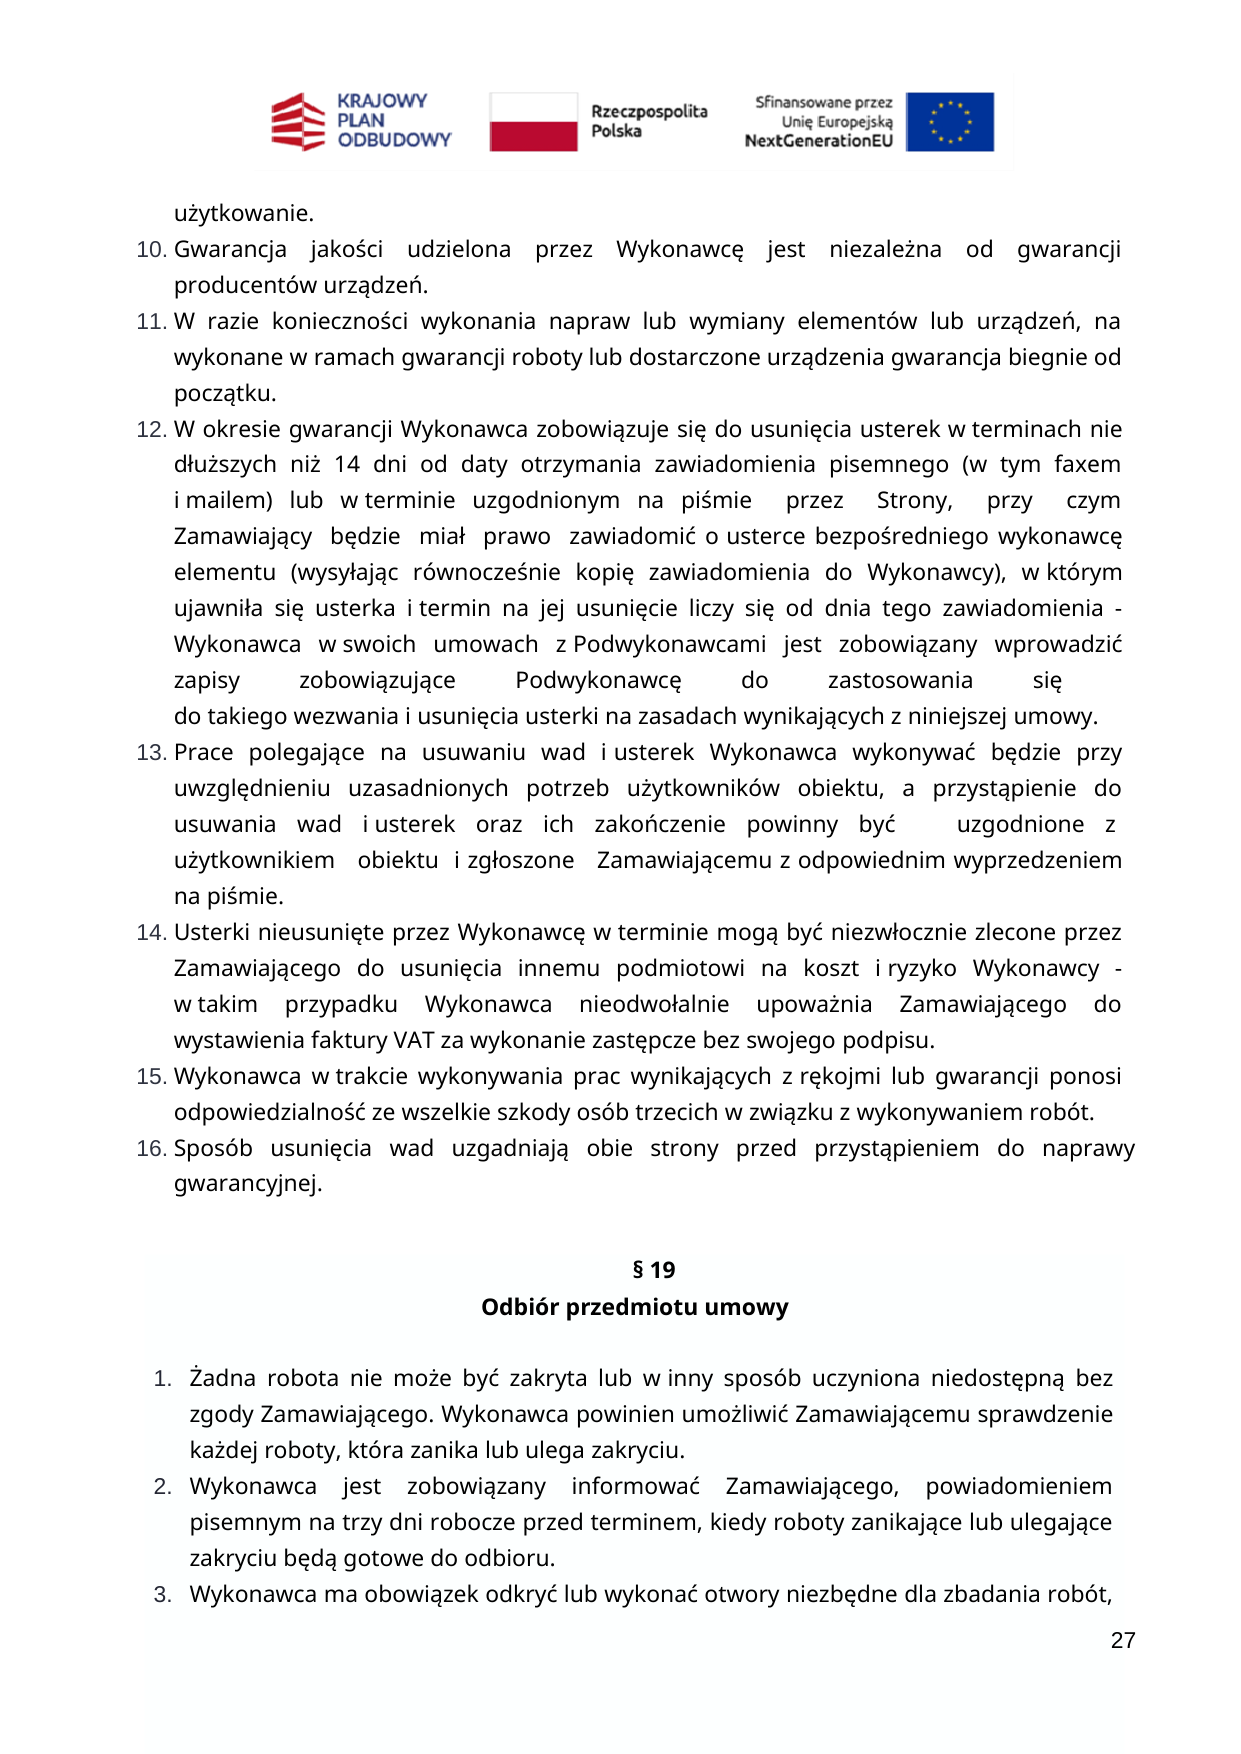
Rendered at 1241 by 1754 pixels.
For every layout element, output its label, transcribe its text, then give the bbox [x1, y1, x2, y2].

list Sposób usunięcia wad uzgadniają obie strony przed przystąpieniem do naprawy gwarancyjnej. [136, 1131, 1136, 1199]
list Gwarancja jakości udzielona przez Wykonawcę jest niezależna od gwarancji producentów urządzeń. [136, 233, 1122, 300]
picture [254, 73, 1016, 171]
list Prace polegające na usuwaniu wad i usterek Wykonawca wykonywać będzie przy uwzględnieniu uzasadnionych potrzeb użytkowników obiektu, a przystąpienie do usuwania wad i usterek oraz ich zakończenie powinny być uzgodnione z użytkownikiem obiektu i zgłoszone Zamawiającemu z odpowiednim wyprzedzeniem na piśmie. [136, 736, 1123, 911]
list Wykonawca jest zobowiązany informować Zamawiającego, powiadomieniem pisemnym na trzy dni robocze przed terminem, kiedy roboty zanikające lub ulegające zakryciu będą gotowe do odbioru. [153, 1470, 1113, 1573]
list W okresie gwarancji Wykonawca zobowiązuje się do usunięcia usterek w terminach nie dłuższych niż 14 dni od daty otrzymania zawiadomienia pisemnego (w tym faxem i mailem) lub w terminie uzgodnionym na piśmie przez Strony, przy czym Zamawiający będzie miał prawo zawiadomić o usterce bezpośredniego wykonawcę elementu (wysyłając równocześnie kopię zawiadomienia do Wykonawcy), w którym ujawniła się usterka i termin na jej usunięcie liczy się od dnia tego zawiadomienia - Wykonawca w swoich umowach z Podwykonawcami jest zobowiązany wprowadzić zapisy zobowiązujące Podwykonawcę do zastosowania się do takiego wezwania i usunięcia usterki na zasadach wynikających z niniejszej umowy. [136, 412, 1123, 731]
list Wykonawca w trakcie wykonywania prac wynikających z rękojmi lub gwarancji ponosi odpowiedzialność ze wszelkie szkody osób trzecich w związku z wykonywaniem robót. [136, 1059, 1122, 1127]
list Żadna robota nie może być zakryta lub w inny sposób uczyniona niedostępną bez zgody Zamawiającego. Wykonawca powinien umożliwić Zamawiającemu sprawdzenie każdej roboty, która zanika lub ulega zakryciu. [153, 1362, 1114, 1466]
list W razie konieczności wykonania napraw lub wymiany elementów lub urządzeń, na wykonane w ramach gwarancji roboty lub dostarczone urządzenia gwarancja biegnie od początku. [136, 305, 1122, 408]
list Usterki nieusunięte przez Wykonawcę w terminie mogą być niezwłocznie zlecone przez Zamawiającego do usunięcia innemu podmiotowi na koszt i ryzyko Wykonawcy - w takim przypadku Wykonawca nieodwołalnie upoważnia Zamawiającego do wystawienia faktury VAT za wykonanie zastępcze bez swojego podpisu. [136, 916, 1122, 1055]
list § 19 [185, 1254, 1123, 1286]
subtitle Odbiór przedmiotu umowy [146, 1290, 1124, 1322]
